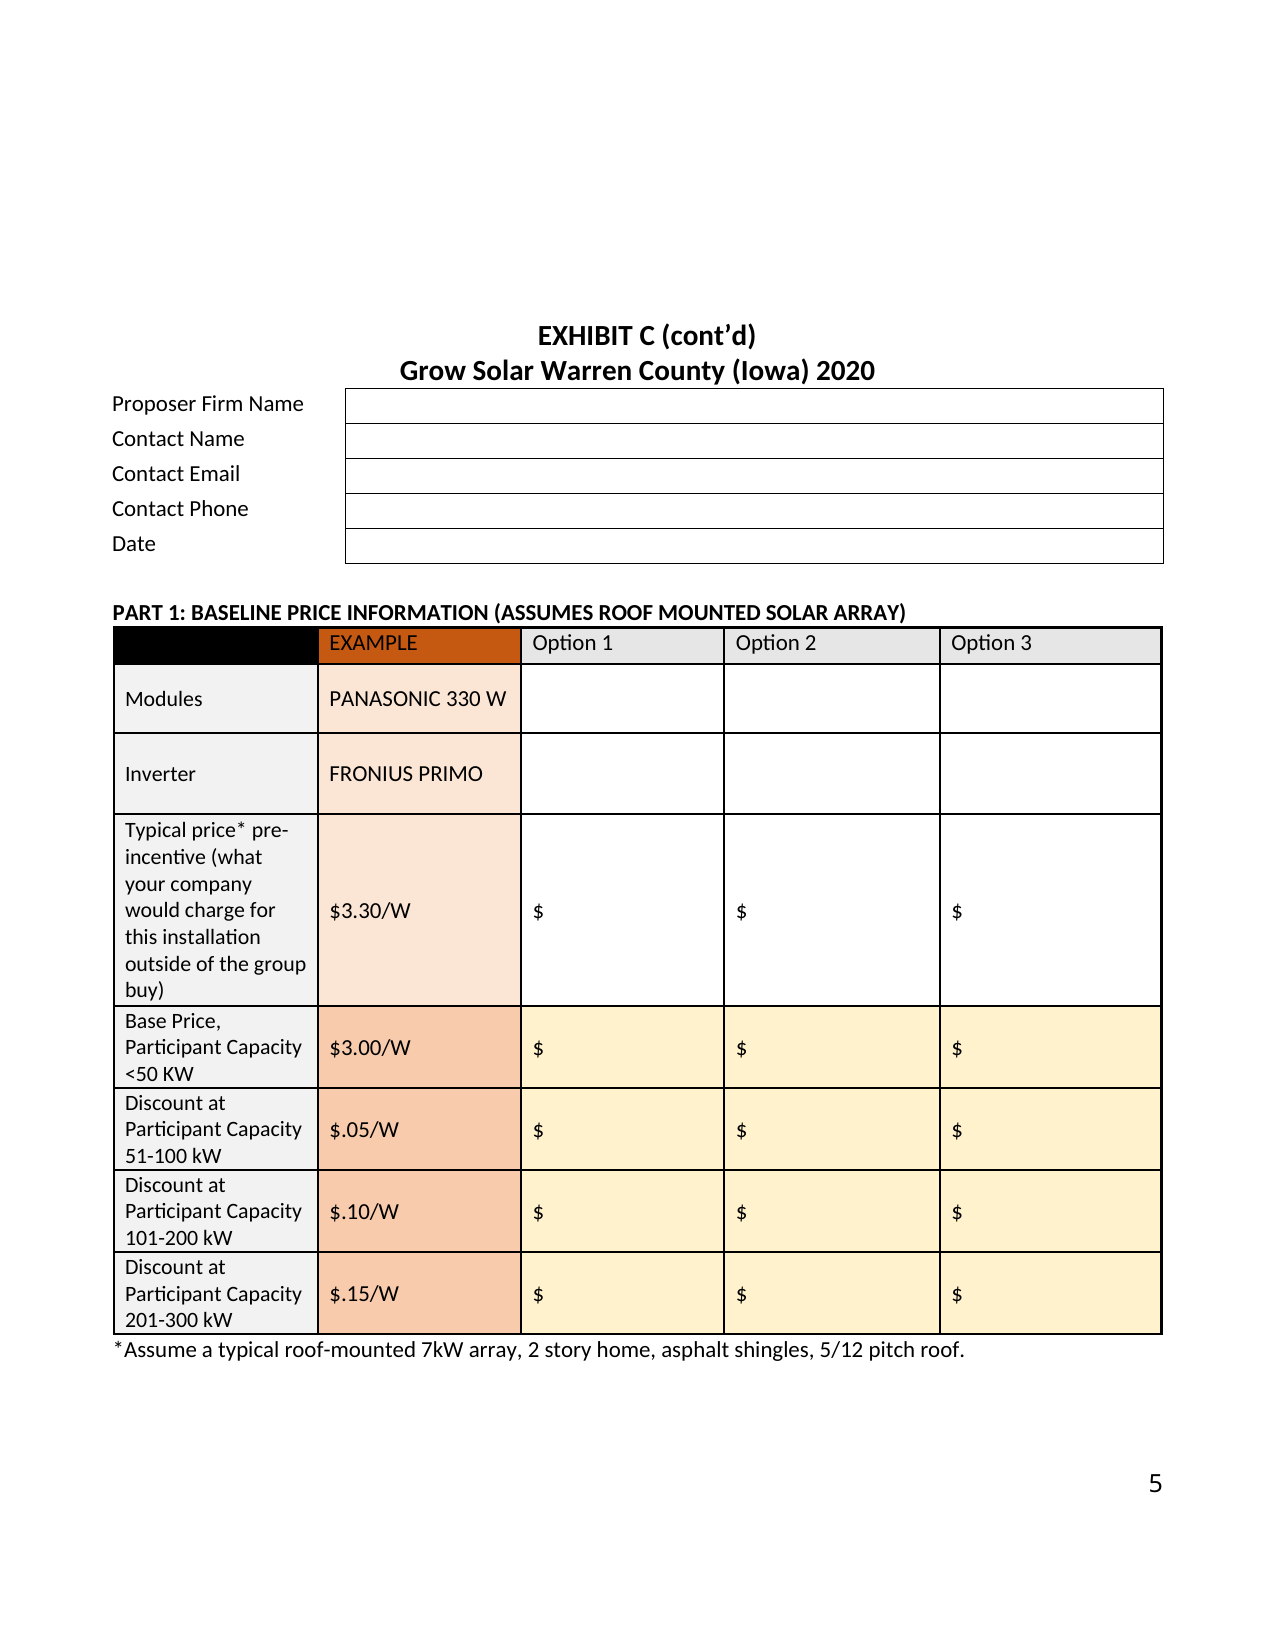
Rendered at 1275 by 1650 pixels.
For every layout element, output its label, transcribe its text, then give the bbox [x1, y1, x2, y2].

table_cell $3.30/W [319, 815, 520, 1005]
table_header [115, 629, 317, 663]
table_cell $ [725, 815, 939, 1005]
table_cell [941, 734, 1160, 813]
table_cell Base Price, Participant Capacity <50 KW [115, 1007, 317, 1087]
table_cell $ [522, 815, 723, 1005]
table_header Option 1 [522, 629, 723, 663]
table_cell $ [522, 1007, 723, 1087]
text PART 1: BASELINE PRICE INFORMATION (ASSUMES ROOF MOUNTED SOLAR ARRAY) [112, 598, 1162, 626]
table_cell Date [101, 528, 345, 563]
table_cell [346, 529, 1163, 563]
table_cell [941, 665, 1160, 732]
table_cell $ [941, 815, 1160, 1005]
table_header [346, 389, 1163, 423]
table_cell $ [522, 1089, 723, 1169]
text *Assume a typical roof-mounted 7kW array, 2 story home, asphalt shingles, 5/12 pitch roof. [112, 1335, 1162, 1363]
table_cell PANASONIC 330 W [319, 665, 520, 732]
table_cell $.05/W [319, 1089, 520, 1169]
table_cell $ [725, 1089, 939, 1169]
table_cell $ [725, 1007, 939, 1087]
table_header EXAMPLE [319, 629, 520, 663]
table_cell $ [725, 1253, 939, 1333]
table_cell [725, 665, 939, 732]
table_cell Discount at Participant Capacity 51-100 kW [115, 1089, 317, 1169]
table_cell $ [941, 1253, 1160, 1333]
table_cell [522, 734, 723, 813]
table_cell $3.00/W [319, 1007, 520, 1087]
table_header Option 2 [725, 629, 939, 663]
table_cell Contact Email [101, 458, 345, 493]
table_cell Typical price* pre-incentive (what your company would charge for this installation outside of the group buy) [115, 815, 317, 1005]
table_cell $.10/W [319, 1171, 520, 1251]
table_header Proposer Firm Name [101, 388, 345, 423]
table_cell [725, 734, 939, 813]
table_cell [346, 459, 1163, 493]
text EXHIBIT C (cont’d) [131, 317, 1162, 352]
table_cell $.15/W [319, 1253, 520, 1333]
table_cell [346, 494, 1163, 528]
table_cell $ [522, 1171, 723, 1251]
table_cell $ [941, 1171, 1160, 1251]
table_cell Contact Name [101, 423, 345, 458]
table_cell Discount at Participant Capacity 201-300 kW [115, 1253, 317, 1333]
table_cell Discount at Participant Capacity 101-200 kW [115, 1171, 317, 1251]
table_cell $ [941, 1007, 1160, 1087]
table_cell [346, 424, 1163, 458]
table_cell Modules [115, 665, 317, 732]
table_cell $ [522, 1253, 723, 1333]
table_cell Contact Phone [101, 493, 345, 528]
table_header Option 3 [941, 629, 1160, 663]
table_cell $ [725, 1171, 939, 1251]
table_cell $ [941, 1089, 1160, 1169]
text Grow Solar Warren County (Iowa) 2020 [112, 352, 1162, 388]
table_cell FRONIUS PRIMO [319, 734, 520, 813]
table_cell [522, 665, 723, 732]
table_cell Inverter [115, 734, 317, 813]
